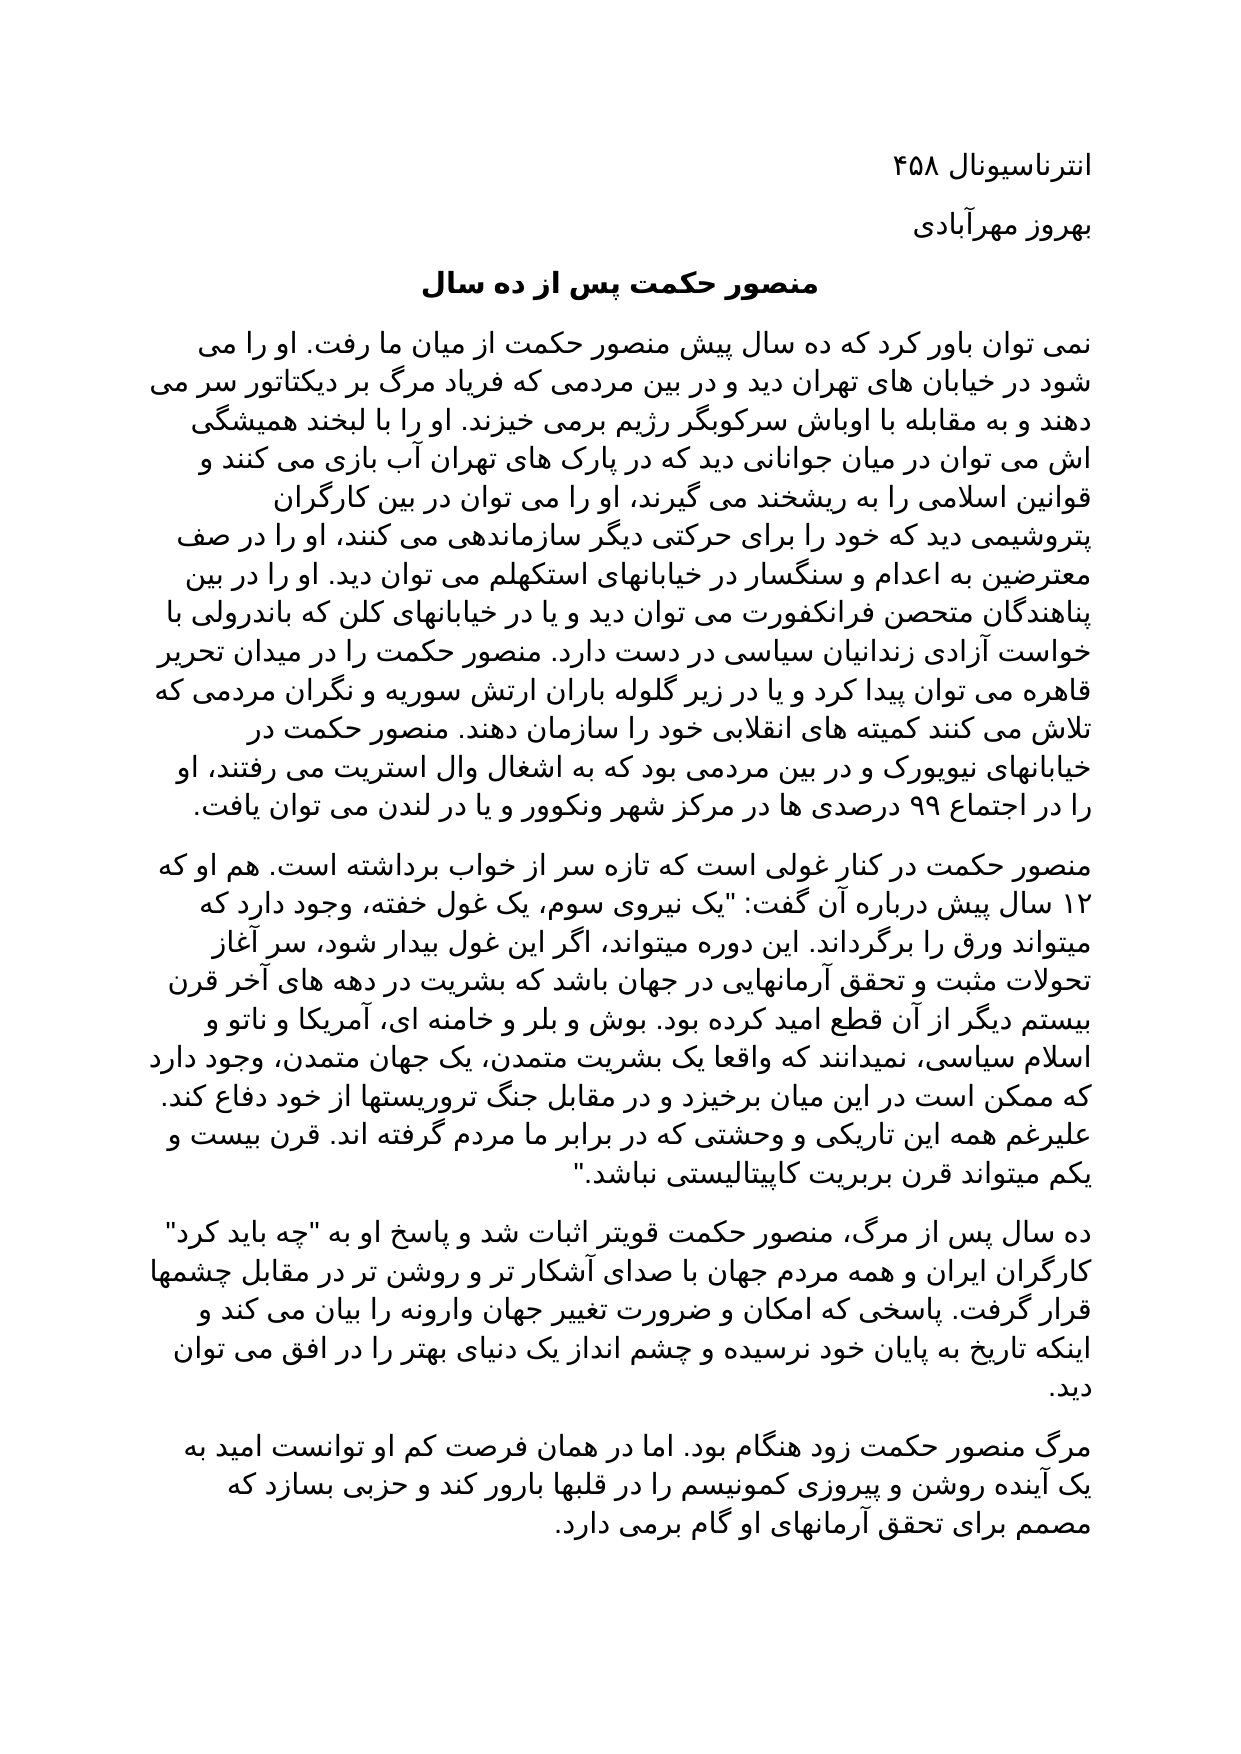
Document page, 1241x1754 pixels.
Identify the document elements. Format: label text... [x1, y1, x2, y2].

text بهروز مهرآبادی [148, 207, 1093, 241]
text مرگ منصور حکمت زود هنگام بود. اما در همان فرصت کم او توانست امید به یک آینده روشن و پیروزی کمونیسم را در قلبها بارور کند و حزبی بسازد که مصمم برای تحقق آرمانهای او گام برمی دارد. [148, 1429, 1093, 1539]
text منصور حکمت در کنار غولی است که تازه سر از خواب برداشته است. هم او که ١٢ سال پیش درباره آن گفت: "يک نيروى سوم، يک غول خفته، وجود دارد که ميتواند ورق را برگرداند. اين دوره ميتواند، اگر اين غول بيدار شود، سر آغاز تحولات مثبت و تحقق آرمانهايى در جهان باشد که بشريت در دهه هاى آخر قرن بيستم ديگر از آن قطع اميد کرده بود. بوش و بلر و خامنه اى، آمريکا و ناتو و اسلام سياسى، نميدانند که واقعا يک بشريت متمدن، يک جهان متمدن، وجود دارد که ممکن است در اين ميان برخيزد و در مقابل جنگ تروريستها از خود دفاع کند. عليرغم همه اين تاريکى و وحشتى که در برابر ما مردم گرفته اند. قرن بيست و يکم ميتواند قرن بربريت کاپيتاليستى نباشد." [148, 848, 1093, 1189]
text انترناسیونال ۴۵۸ [148, 148, 1093, 181]
text منصور حکمت پس از ده سال [148, 266, 1093, 300]
text ده سال پس از مرگ، منصور حکمت قویتر اثبات شد و پاسخ او به "چه باید کرد" کارگران ایران و همه مردم جهان با صدای آشکار تر و روشن تر در مقابل چشمها قرار گرفت. پاسخی که امکان و ضرورت تغییر جهان وارونه را بیان می کند و اینکه تاریخ به پایان خود نرسیده و چشم انداز یک دنیای بهتر را در افق می توان دید. [148, 1215, 1093, 1403]
text نمی توان باور کرد که ده سال پیش منصور حکمت از میان ما رفت. او را می شود در خیابان های تهران دید و در بین مردمی که فریاد مرگ بر دیکتاتور سر می دهند و به مقابله با اوباش سرکوبگر رژیم برمی خیزند. او را با لبخند همیشگی اش می توان در میان جوانانی دید که در پارک های تهران آب بازی می کنند و قوانین اسلامی را به ریشخند می گیرند، او را می توان در بین کارگران پتروشیمی دید که خود را برای حرکتی دیگر سازماندهی می کنند، او را در صف معترضین به اعدام و سنگسار در خیابانهای استکهلم می توان دید. او را در بین پناهندگان متحصن فرانکفورت می توان دید و یا در خیابانهای کلن که باندرولی با خواست آزادی زندانیان سیاسی در دست دارد. منصور حکمت را در میدان تحریر قاهره می توان پیدا کرد و یا در زیر گلوله باران ارتش سوریه و نگران مردمی که تلاش می کنند کمیته های انقلابی خود را سازمان دهند. منصور حکمت در خیابانهای نیویورک و در بین مردمی بود که به اشغال وال استریت می رفتند، او را در اجتماع ۹۹ درصدی ها در مرکز شهر ونکوور و یا در لندن می توان یافت. [148, 326, 1093, 822]
